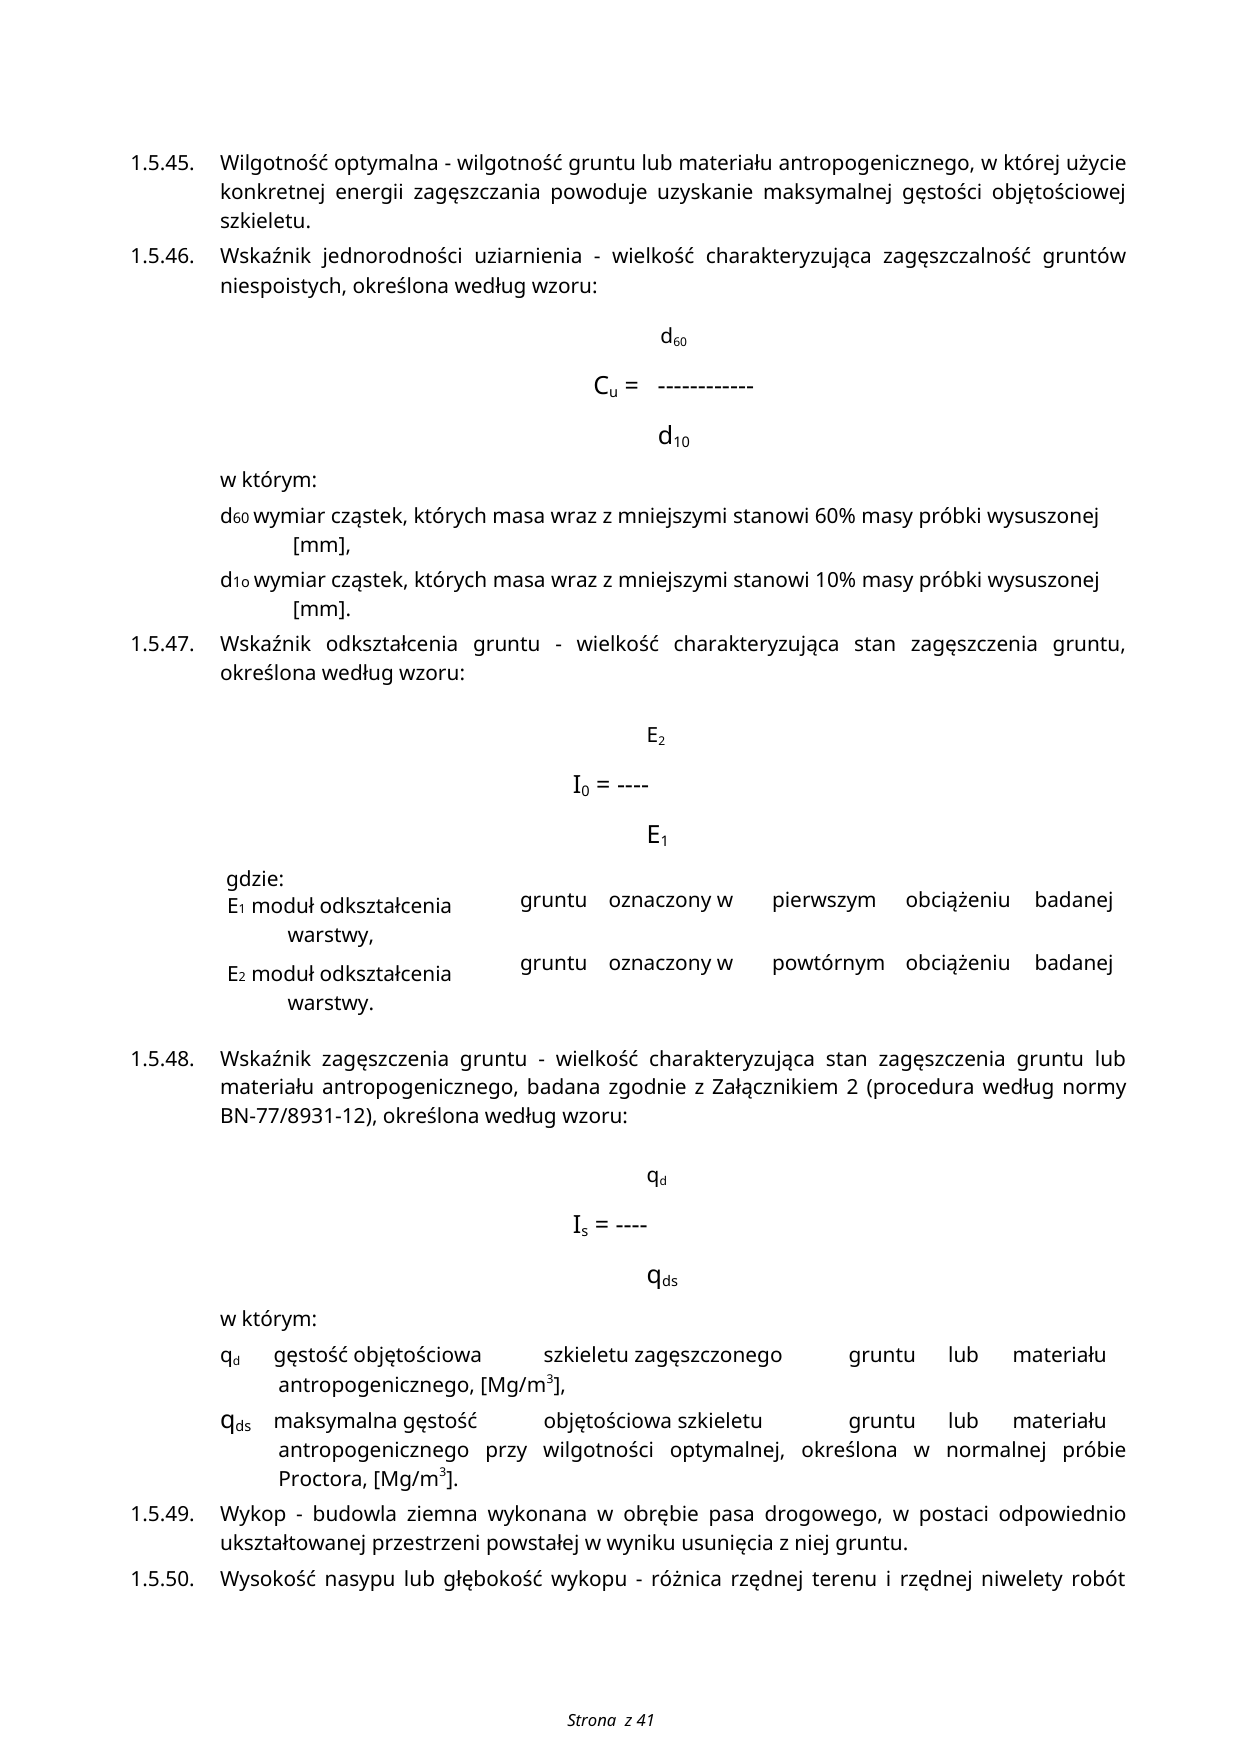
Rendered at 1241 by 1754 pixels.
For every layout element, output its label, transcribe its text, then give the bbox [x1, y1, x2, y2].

text qds [220, 1259, 1127, 1289]
text antropogenicznego przy wilgotności optymalnej, określona w normalnej próbie Proctora, [Mg/m3]. [278, 1434, 1127, 1492]
table_cell gruntu [519, 954, 607, 1016]
text E1 [220, 819, 1127, 849]
table_header oznaczony w [607, 891, 771, 953]
table_header badanej [1033, 891, 1127, 953]
table_header E1 moduł odkształcenia warstwy, [226, 891, 519, 953]
text qd gęstość objętościowa szkieletu zagęszczonego gruntu lub materiału [220, 1339, 1127, 1369]
text d60 [220, 320, 1127, 350]
text Cu = ------------ [220, 370, 1127, 400]
text E2 [220, 719, 1127, 749]
table_cell badanej [1033, 954, 1127, 1016]
table_header gruntu [519, 891, 607, 953]
table_cell obciążeniu [904, 954, 1033, 1016]
text w którym: [220, 1309, 1127, 1330]
table_cell powtórnym [771, 954, 904, 1016]
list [130, 1564, 1127, 1592]
text qds maksymalna gęstość objętościowa szkieletu gruntu lub materiału [220, 1405, 1127, 1434]
text Is = ---- [220, 1209, 1127, 1239]
list Wilgotność optymalna - wilgotność gruntu lub materiału antropogenicznego, w której użycie konkretnej energii zagęszczania powoduje uzyskanie maksymalnej gęstości objętościowej szkieletu. [130, 147, 1127, 234]
text w którym: [220, 471, 1127, 491]
text antropogenicznego, [Mg/m3], [278, 1369, 1127, 1398]
text I0 = ---- [220, 769, 1127, 799]
text d10 [220, 420, 1127, 450]
text d60 wymiar cząstek, których masa wraz z mniejszymi stanowi 60% masy próbki wysuszonej [mm], [220, 500, 1127, 558]
list Wskaźnik odkształcenia gruntu - wielkość charakteryzująca stan zagęszczenia gruntu, określona według wzoru: [130, 629, 1127, 687]
table_header pierwszym [771, 891, 904, 953]
list Wskaźnik jednorodności uziarnienia - wielkość charakteryzująca zagęszczalność gruntów niespoistych, określona według wzoru: [130, 240, 1127, 300]
list Wykop - budowla ziemna wykonana w obrębie pasa drogowego, w postaci odpowiednio ukształtowanej przestrzeni powstałej w wyniku usunięcia z niej gruntu. [130, 1498, 1127, 1557]
text gdzie: [226, 870, 1127, 891]
text d1o wymiar cząstek, których masa wraz z mniejszymi stanowi 10% masy próbki wysuszonej [mm]. [220, 564, 1127, 622]
text qd [220, 1159, 1127, 1189]
table_cell E2 moduł odkształcenia warstwy. [226, 954, 519, 1016]
table_cell oznaczony w [607, 954, 771, 1016]
table_header obciążeniu [904, 891, 1033, 953]
list Wskaźnik zagęszczenia gruntu - wielkość charakteryzująca stan zagęszczenia gruntu lub materiału antropogenicznego, badana zgodnie z Załącznikiem 2 (procedura według normy BN-77/8931-12), określona według wzoru: [130, 1043, 1127, 1129]
